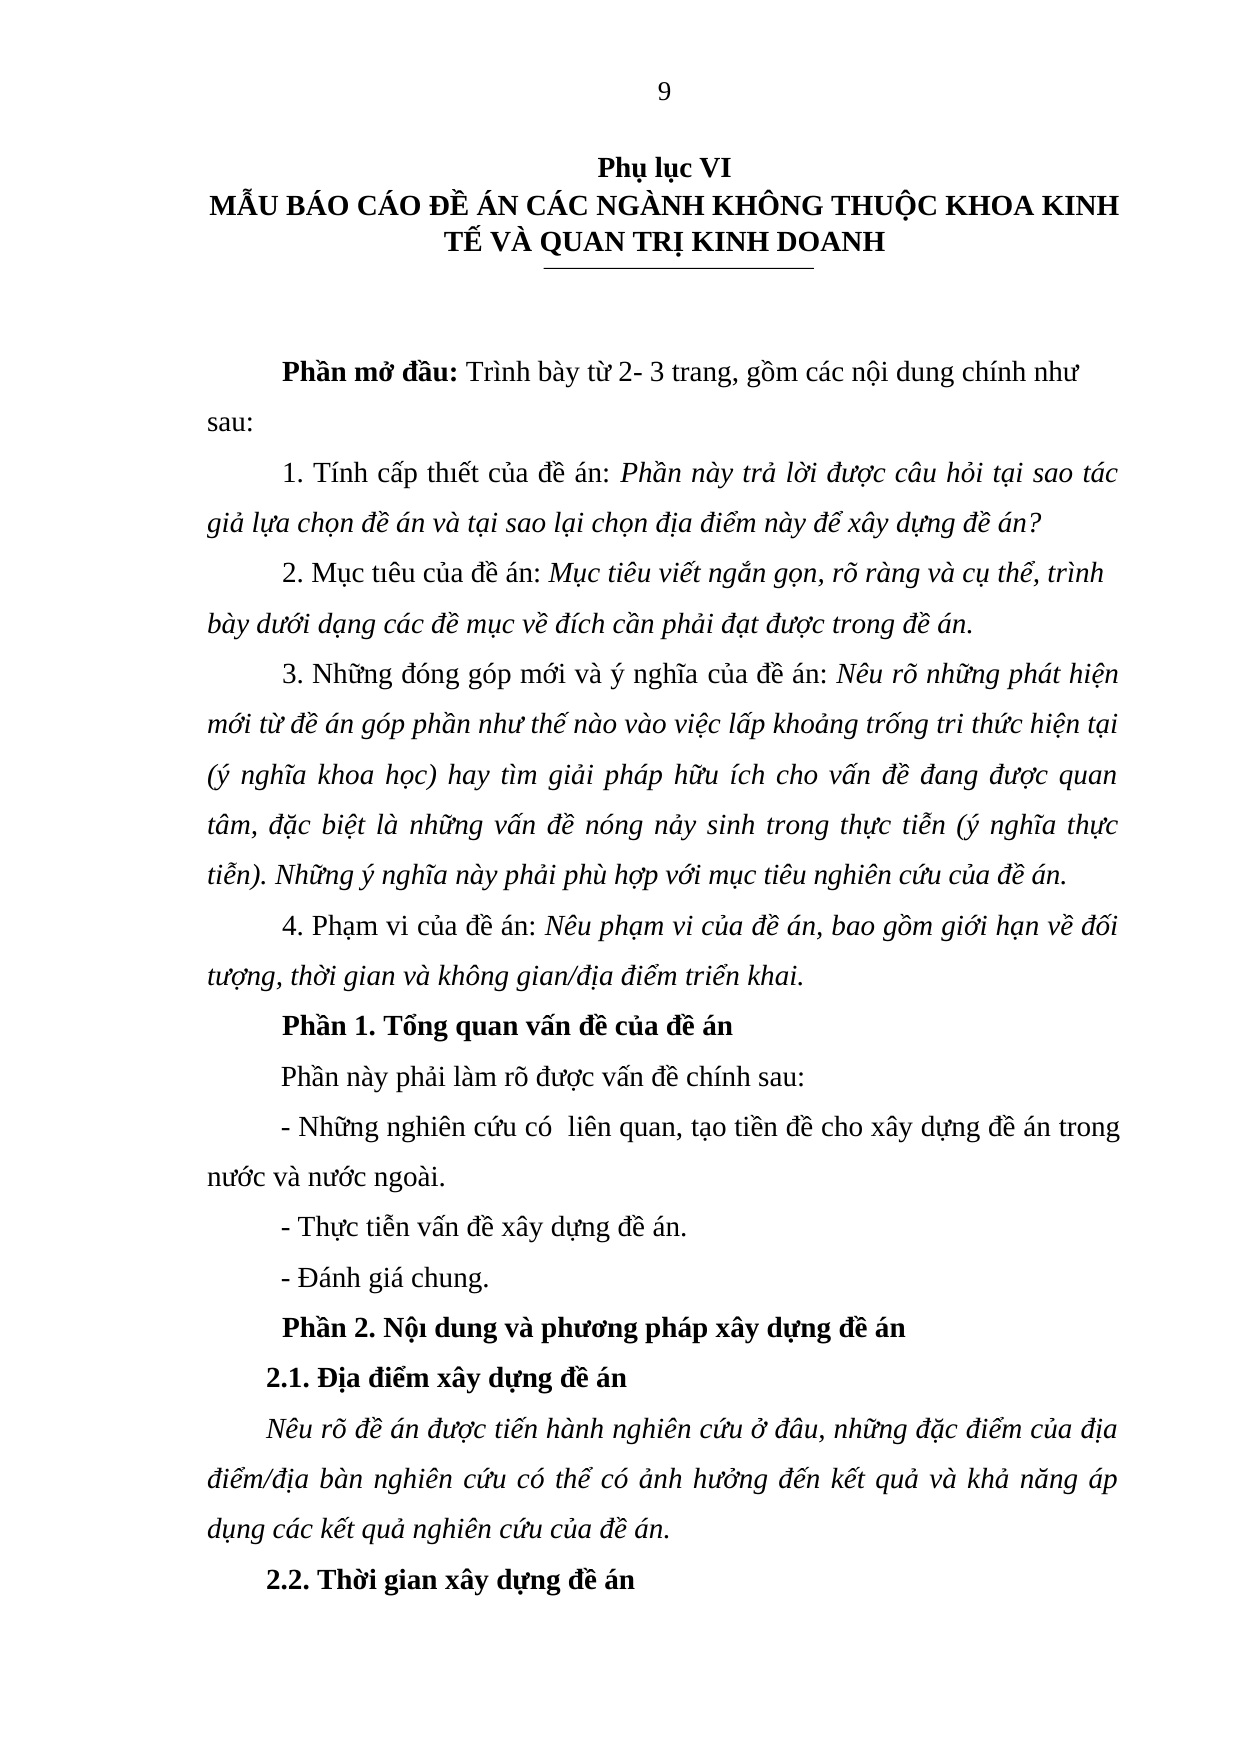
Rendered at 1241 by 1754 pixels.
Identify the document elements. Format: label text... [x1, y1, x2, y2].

text Phần này phải làm rõ được vấn đề chính sau: [207, 1059, 1122, 1092]
text 2.2. Thời gian xây dựng đề án [207, 1562, 1122, 1595]
text 3. Những đóng góp mới và ý nghĩa của đề án: Nêu rõ những phát hiện mới từ đề án góp phần như thế nào vào việc lấp khoảng trống tri thức hiện tại (ý nghĩa khoa học) hay tìm giải pháp hữu ích cho vấn đề đang được quan tâm, đặc biệt là những vấn đề nóng nảy sinh trong thực tiễn (ý nghĩa thực tiễn). Những ý nghĩa này phải phù hợp với mục tiêu nghiên cứu của đề án. [207, 656, 1122, 891]
text 2.1. Địa điểm xây dựng đề án [207, 1361, 1122, 1394]
text Phần 1. Tổng quan vấn đề của đề án [207, 1008, 1122, 1042]
text Phần mở đầu: Trình bày từ 2- 3 trang, gồm các nội dung chính như sau: [207, 354, 1122, 438]
text Nêu rõ đề án được tiến hành nghiên cứu ở đâu, những đặc điểm của địa điểm/địa bàn nghiên cứu có thể có ảnh hưởng đến kết quả và khả năng áp dụng các kết quả nghiên cứu của đề án. [207, 1411, 1122, 1545]
text Phần 2. Nộı dung và phương pháp xây dựng đề án [207, 1310, 1122, 1344]
text MẪU BÁO CÁO ĐỀ ÁN CÁC NGÀNH KHÔNG THUỘC KHOA KINH TẾ VÀ QUAN TRỊ KINH DOANH [207, 188, 1122, 258]
text - Những nghiên cứu có liên quan, tạo tiền đề cho xây dựng đề án trong nước và nước ngoài. [207, 1109, 1122, 1193]
text - Thực tiễn vấn đề xây dựng đề án. [207, 1209, 1122, 1243]
text - Đánh giá chung. [207, 1260, 1122, 1293]
text Phụ lục VI [207, 150, 1122, 183]
text 4. Phạm vi của đề án: Nêu phạm vi của đề án, bao gồm giới hạn về đối tượng, thời gian và không gian/địa điểm triển khai. [207, 908, 1122, 992]
text 1. Tính cấp thıết của đề án: Phần này trả lời được câu hỏi tại sao tác giả lựa chọn đề án và tại sao lại chọn địa điểm này để xây dựng đề án? [207, 455, 1122, 539]
text 2. Mục tıêu của đề án: Mục tiêu viết ngắn gọn, rõ ràng và cụ thể, trình bày dưới dạng các đề mục về đích cần phải đạt được trong đề án. [207, 556, 1122, 639]
